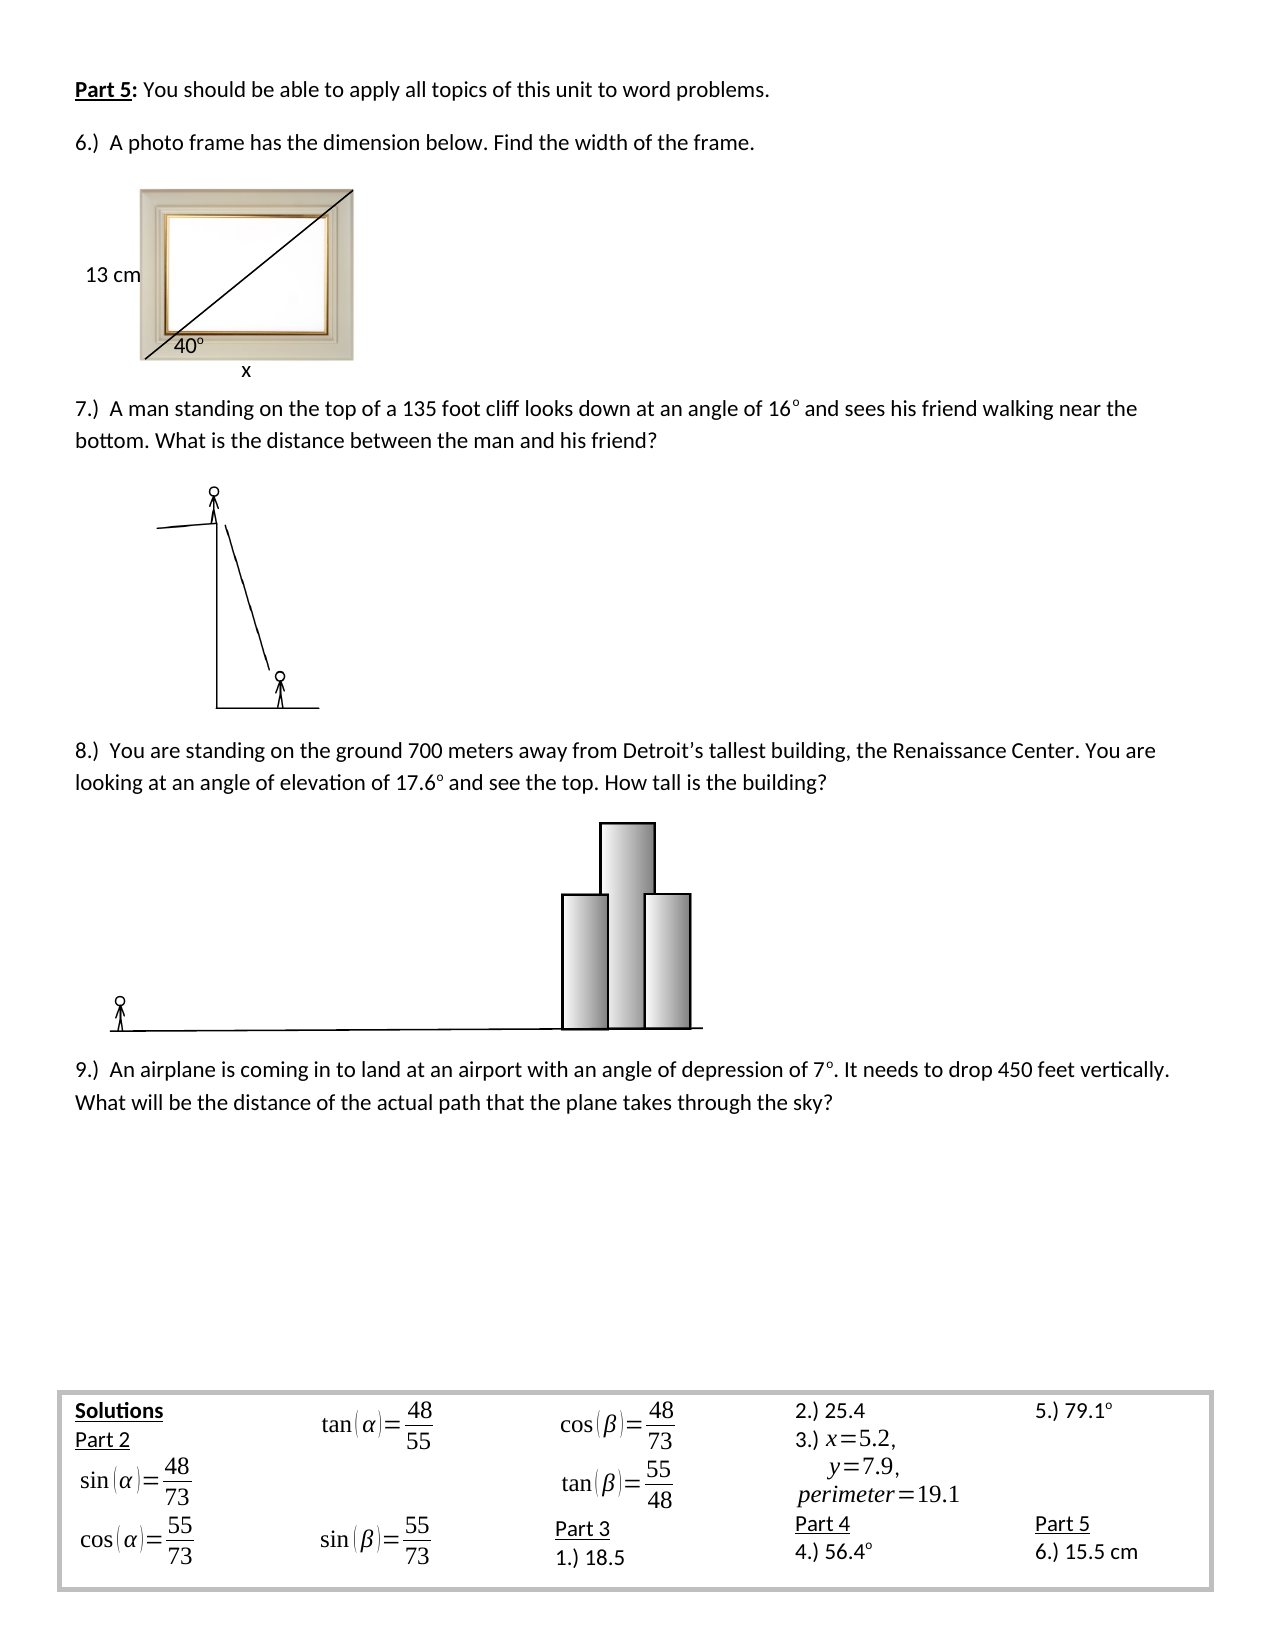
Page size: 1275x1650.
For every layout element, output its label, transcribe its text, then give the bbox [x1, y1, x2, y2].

text 6.) 15.5 cm [1035, 1537, 1200, 1565]
text 8.) You are standing on the ground 700 meters away from Detroit’s tallest building, the Renaissance Center. You are looking at an angle of elevation of 17.6o and see the top. How tall is the building? [75, 736, 1200, 796]
picture [131, 181, 363, 369]
text 6.) A photo frame has the dimension below. Find the width of the frame. [75, 128, 1200, 156]
text Part 2 [75, 1425, 240, 1453]
text 7.) A man standing on the top of a 135 foot cliff looks down at an angle of 16o and sees his friend walking near the bottom. What is the distance between the man and his friend? [75, 394, 1200, 454]
text 2.) 25.4 [795, 1397, 960, 1425]
text Part 3 [555, 1514, 720, 1543]
text 5.) 79.1o [1035, 1397, 1200, 1425]
text Part 5: You should be able to apply all topics of this unit to word problems. [75, 75, 1200, 103]
picture [111, 991, 131, 1030]
picture [137, 478, 341, 712]
text 9.) An airplane is coming in to land at an airport with an angle of depression of 7o. It needs to drop 450 feet vertically. What will be the distance of the actual path that the plane takes through the sky? [75, 1056, 1200, 1116]
picture [561, 821, 693, 1028]
text 1.) 18.5 [555, 1543, 720, 1571]
text Part 5 [1035, 1509, 1200, 1537]
text , [795, 1453, 960, 1481]
text Solutions [75, 1397, 240, 1425]
text Part 4 [795, 1509, 960, 1537]
text 4.) 56.4o [795, 1537, 960, 1565]
text 3.) , [795, 1425, 960, 1453]
